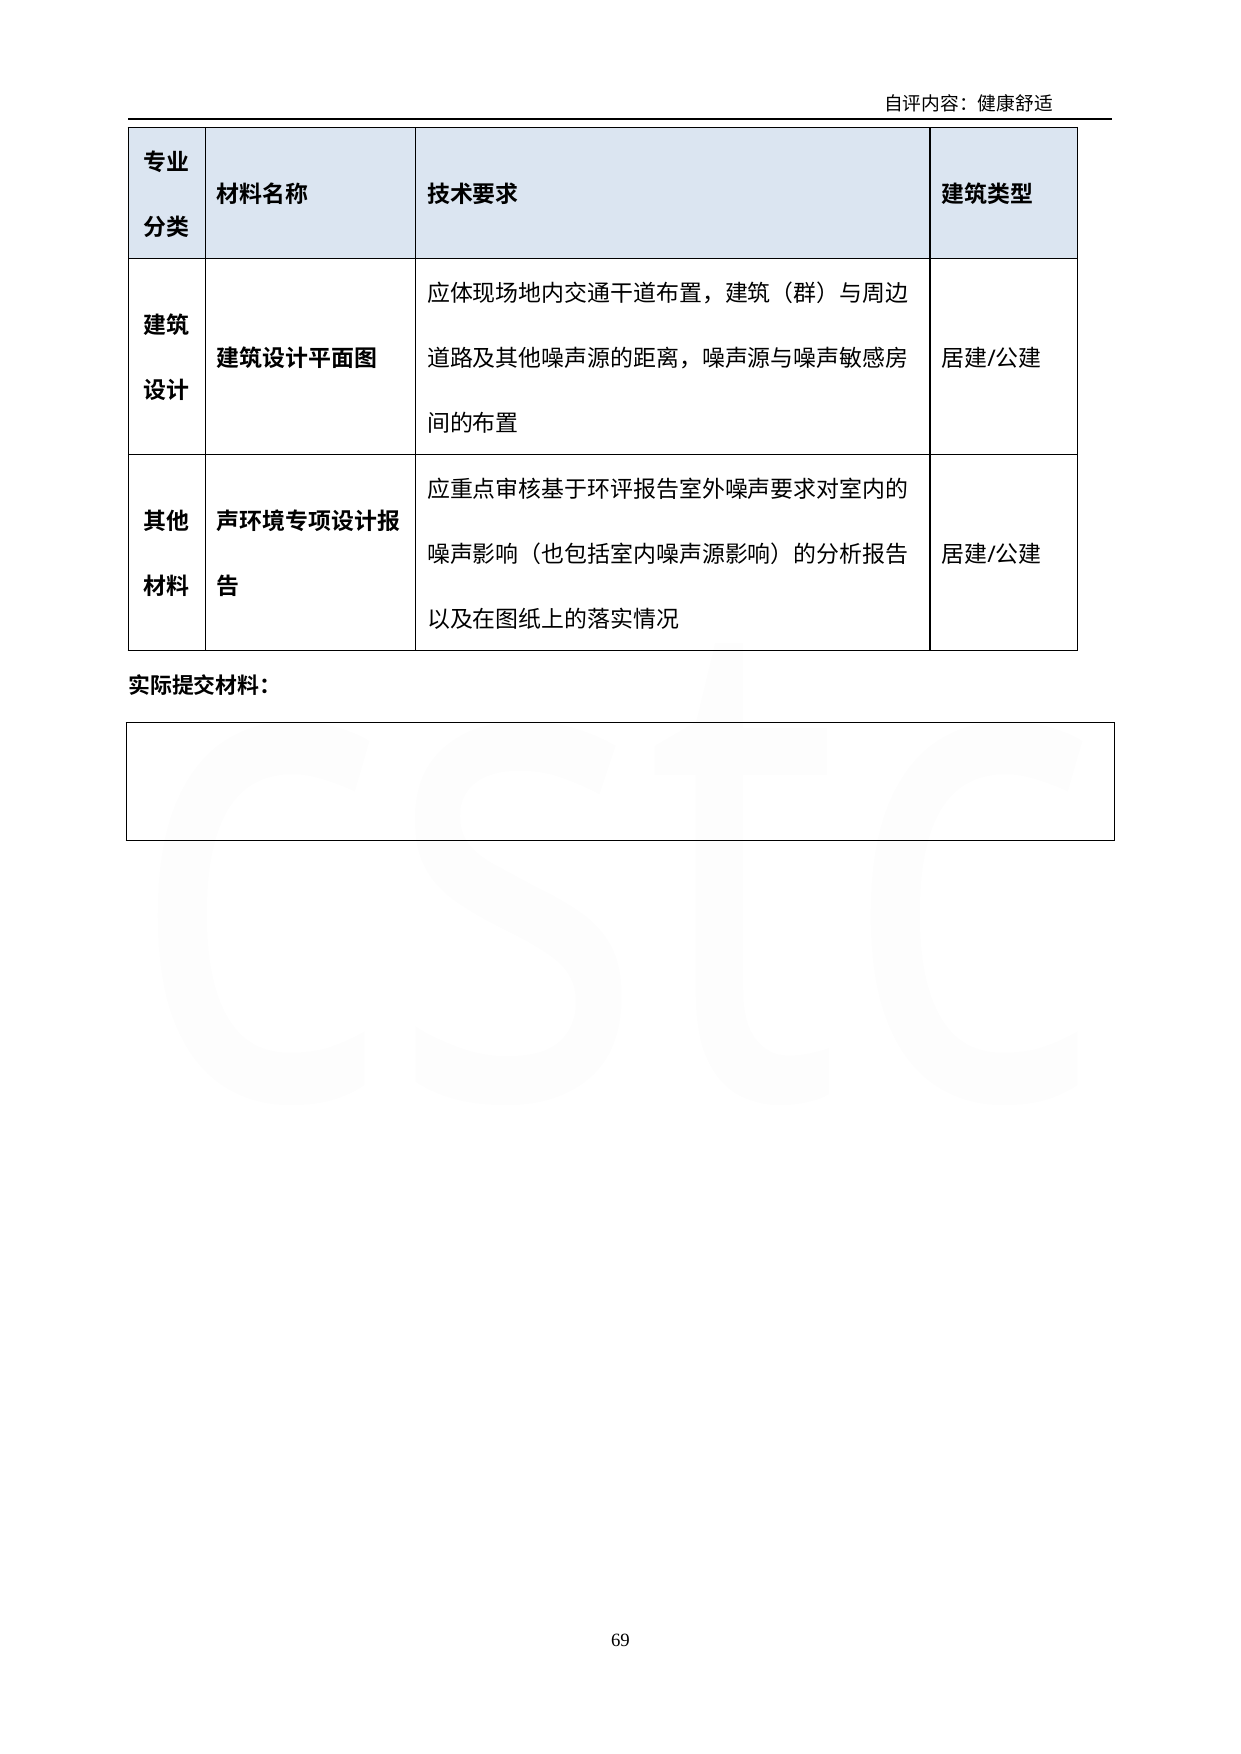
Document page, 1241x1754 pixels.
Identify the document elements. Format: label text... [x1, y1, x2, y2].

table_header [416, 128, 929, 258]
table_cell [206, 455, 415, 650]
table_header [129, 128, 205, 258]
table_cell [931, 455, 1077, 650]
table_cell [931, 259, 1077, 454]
text 实际提交材料： [128, 667, 1112, 700]
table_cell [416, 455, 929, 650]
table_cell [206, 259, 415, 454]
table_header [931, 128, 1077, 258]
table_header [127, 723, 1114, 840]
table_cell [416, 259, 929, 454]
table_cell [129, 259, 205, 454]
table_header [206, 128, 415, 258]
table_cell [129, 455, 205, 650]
